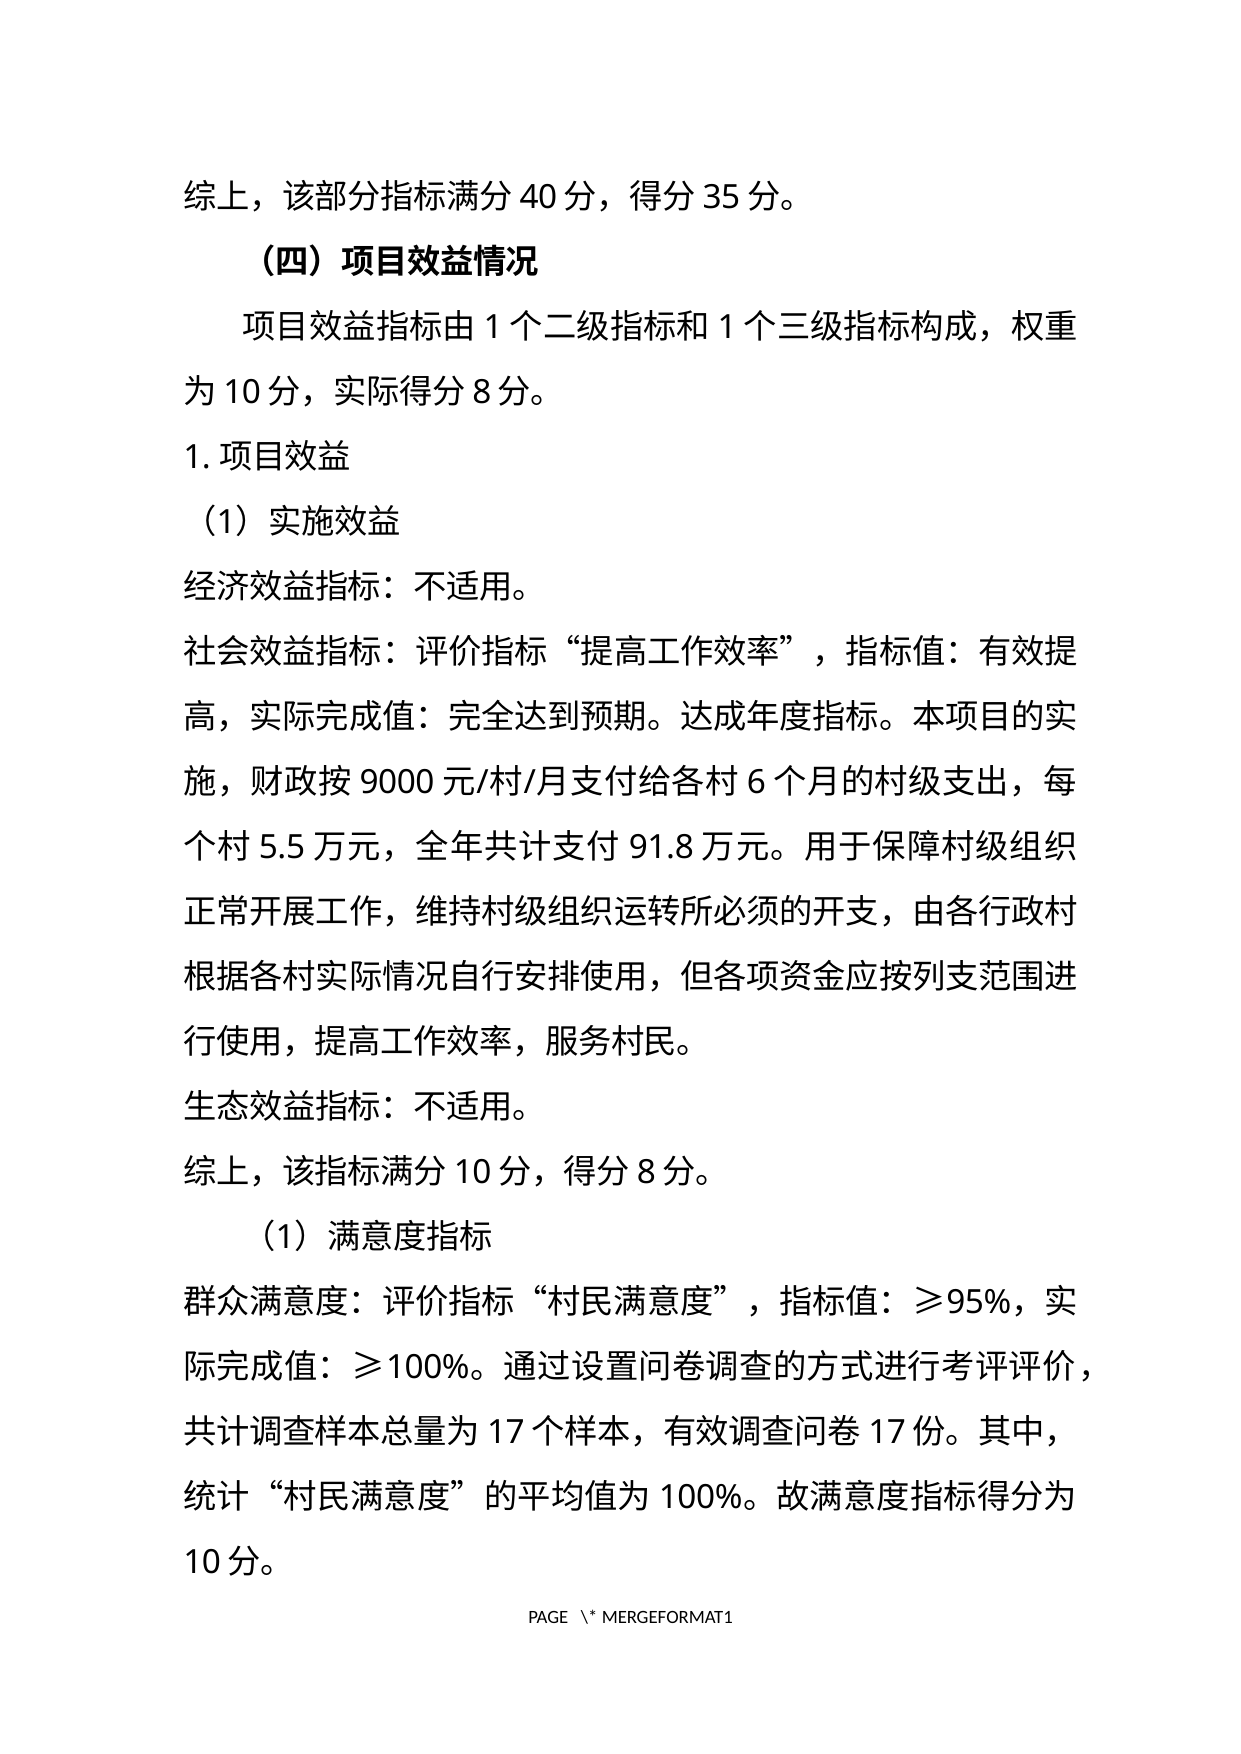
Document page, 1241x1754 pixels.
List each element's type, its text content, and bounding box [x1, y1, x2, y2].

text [183, 1202, 1078, 1592]
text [183, 162, 1078, 227]
text （四）项目效益情况 [183, 227, 1078, 292]
text 项目效益指标由1个二级指标和1个三级指标构成，权重为10分，实际得分8分。 1. 项目效益 （1）实施效益 经济效益指标：不适用。 社会效益指标：评价指标“提高工作效率”，指标值：有效提高，实际完成值：完全达到预期。达成年度指标。本项目的实施，财政按9000元/村/月支付给各村6个月的村级支出，每个村5.5万元，全年共计支付91.8万元。用于保障村级组织正常开展工作，维持村级组织运转所必须的开支，由各行政村根据各村实际情况自行安排使用，但各项资金应按列支范围进行使用，提高工作效率，服务村民。 生态效益指标：不适用。 综上，该指标满分10分，得分8分。 [183, 292, 1078, 1202]
